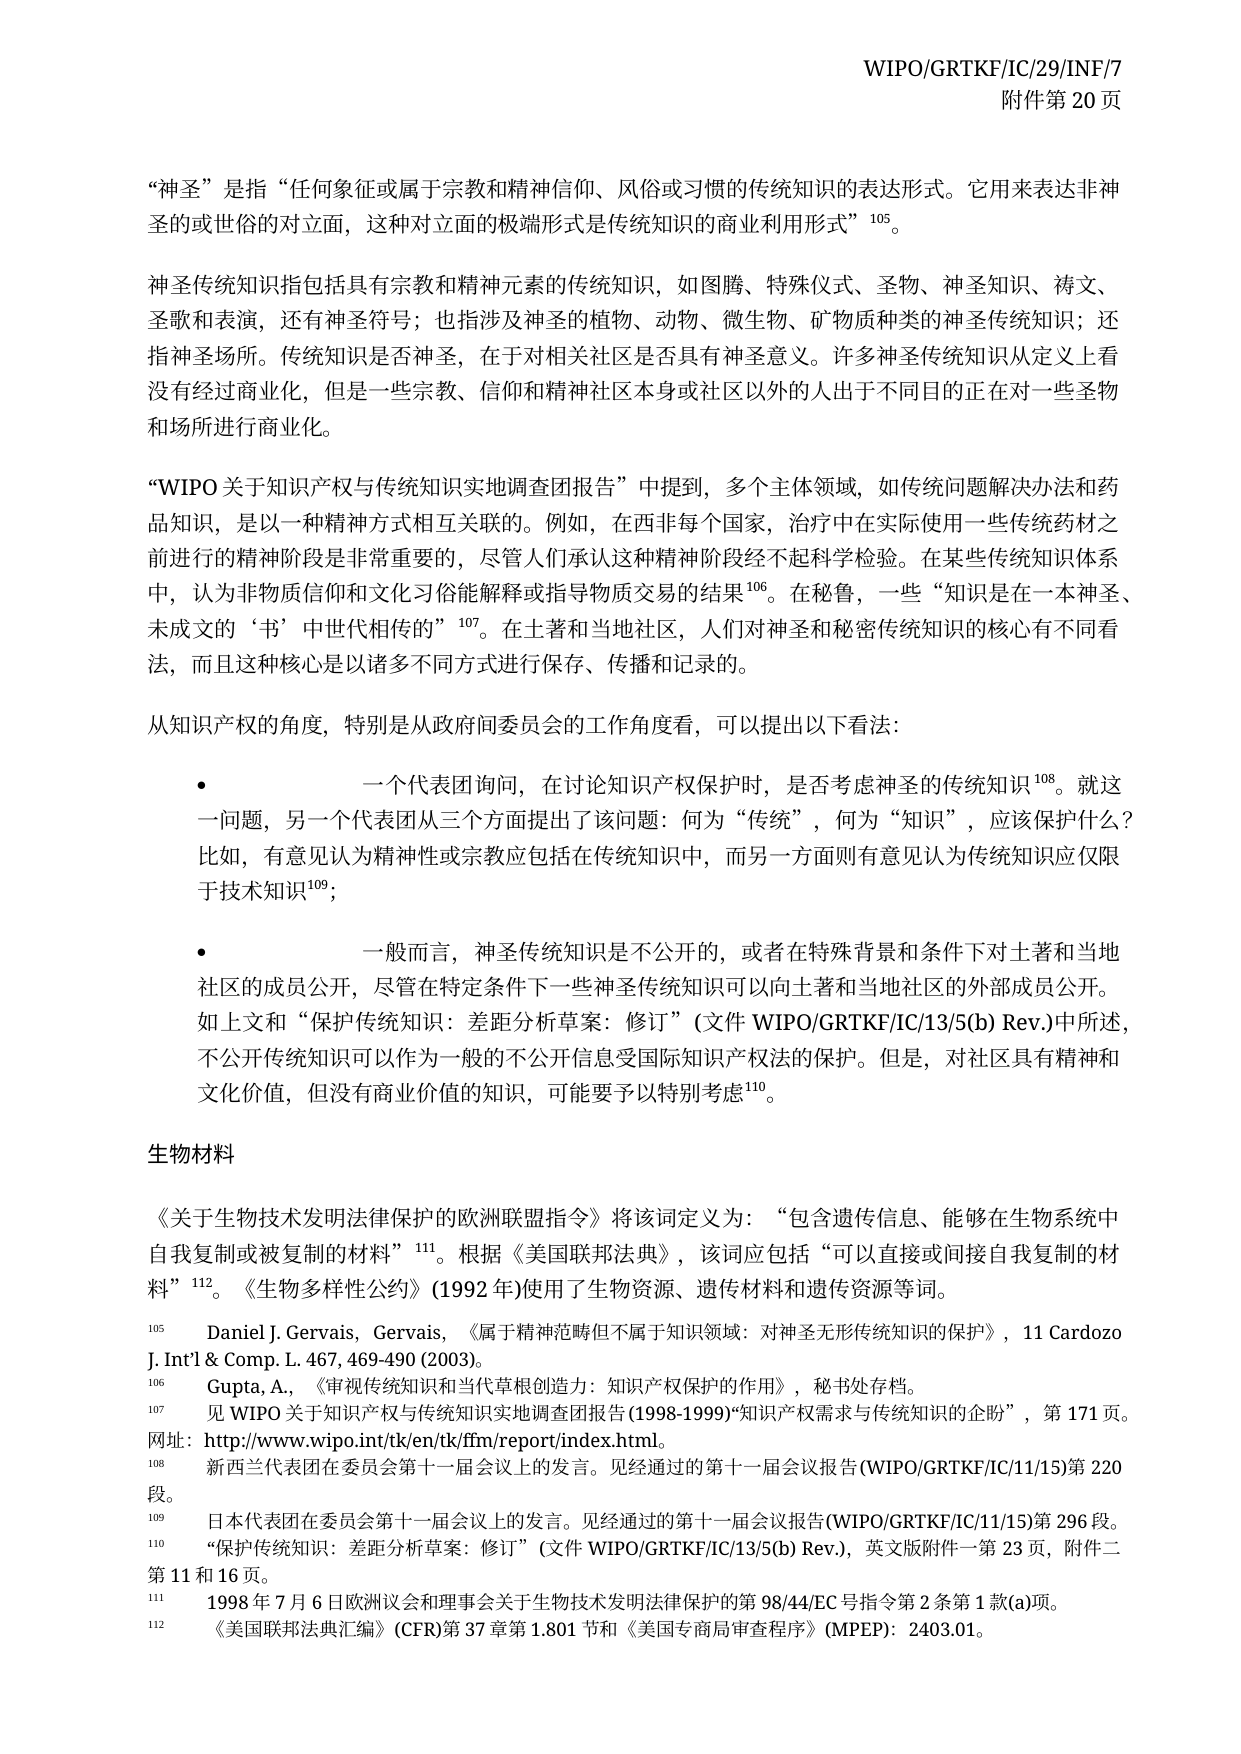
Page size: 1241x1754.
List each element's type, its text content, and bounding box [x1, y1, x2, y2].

list 一般而言，神圣传统知识是不公开的，或者在特殊背景和条件下对土著和当地社区的成员公开，尽管在特定条件下一些神圣传统知识可以向土著和当地社区的外部成员公开。如上文和“保护传统知识：差距分析草案：修订”(文件WIPO/GRTKF/IC/13/5(b) Rev.)中所述，不公开传统知识可以作为一般的不公开信息受国际知识产权法的保护。但是，对社区具有精神和文化价值，但没有商业价值的知识，可能要予以特别考虑。 [198, 931, 1122, 1108]
text “神圣”是指“任何象征或属于宗教和精神信仰、风俗或习惯的传统知识的表达形式。它用来表达非神圣的或世俗的对立面，这种对立面的极端形式是传统知识的商业利用形式”。 [148, 168, 1122, 239]
text “WIPO关于知识产权与传统知识实地调查团报告”中提到，多个主体领域，如传统问题解决办法和药品知识，是以一种精神方式相互关联的。例如，在西非每个国家，治疗中在实际使用一些传统药材之前进行的精神阶段是非常重要的，尽管人们承认这种精神阶段经不起科学检验。在某些传统知识体系中，认为非物质信仰和文化习俗能解释或指导物质交易的结果。在秘鲁，一些“知识是在一本神圣、未成文的‘书’中世代相传的”。在土著和当地社区，人们对神圣和秘密传统知识的核心有不同看法，而且这种核心是以诸多不同方式进行保存、传播和记录的。 [148, 466, 1122, 679]
text 《关于生物技术发明法律保护的欧洲联盟指令》将该词定义为：“包含遗传信息、能够在生物系统中自我复制或被复制的材料”。根据《美国联邦法典》，该词应包括“可以直接或间接自我复制的材料”。《生物多样性公约》(1992年)使用了生物资源、遗传材料和遗传资源等词。 [148, 1198, 1122, 1304]
text 从知识产权的角度，特别是从政府间委员会的工作角度看，可以提出以下看法： [148, 704, 1122, 739]
text 神圣传统知识指包括具有宗教和精神元素的传统知识，如图腾、特殊仪式、圣物、神圣知识、祷文、圣歌和表演，还有神圣符号；也指涉及神圣的植物、动物、微生物、矿物质种类的神圣传统知识；还指神圣场所。传统知识是否神圣，在于对相关社区是否具有神圣意义。许多神圣传统知识从定义上看没有经过商业化，但是一些宗教、信仰和精神社区本身或社区以外的人出于不同目的正在对一些圣物和场所进行商业化。 [148, 264, 1122, 441]
list 一个代表团询问，在讨论知识产权保护时，是否考虑神圣的传统知识。就这一问题，另一个代表团从三个方面提出了该问题：何为“传统”，何为“知识”，应该保护什么？比如，有意见认为精神性或宗教应包括在传统知识中，而另一方面则有意见认为传统知识应仅限于技术知识； [198, 764, 1122, 906]
text 生物材料 [148, 1133, 1122, 1168]
